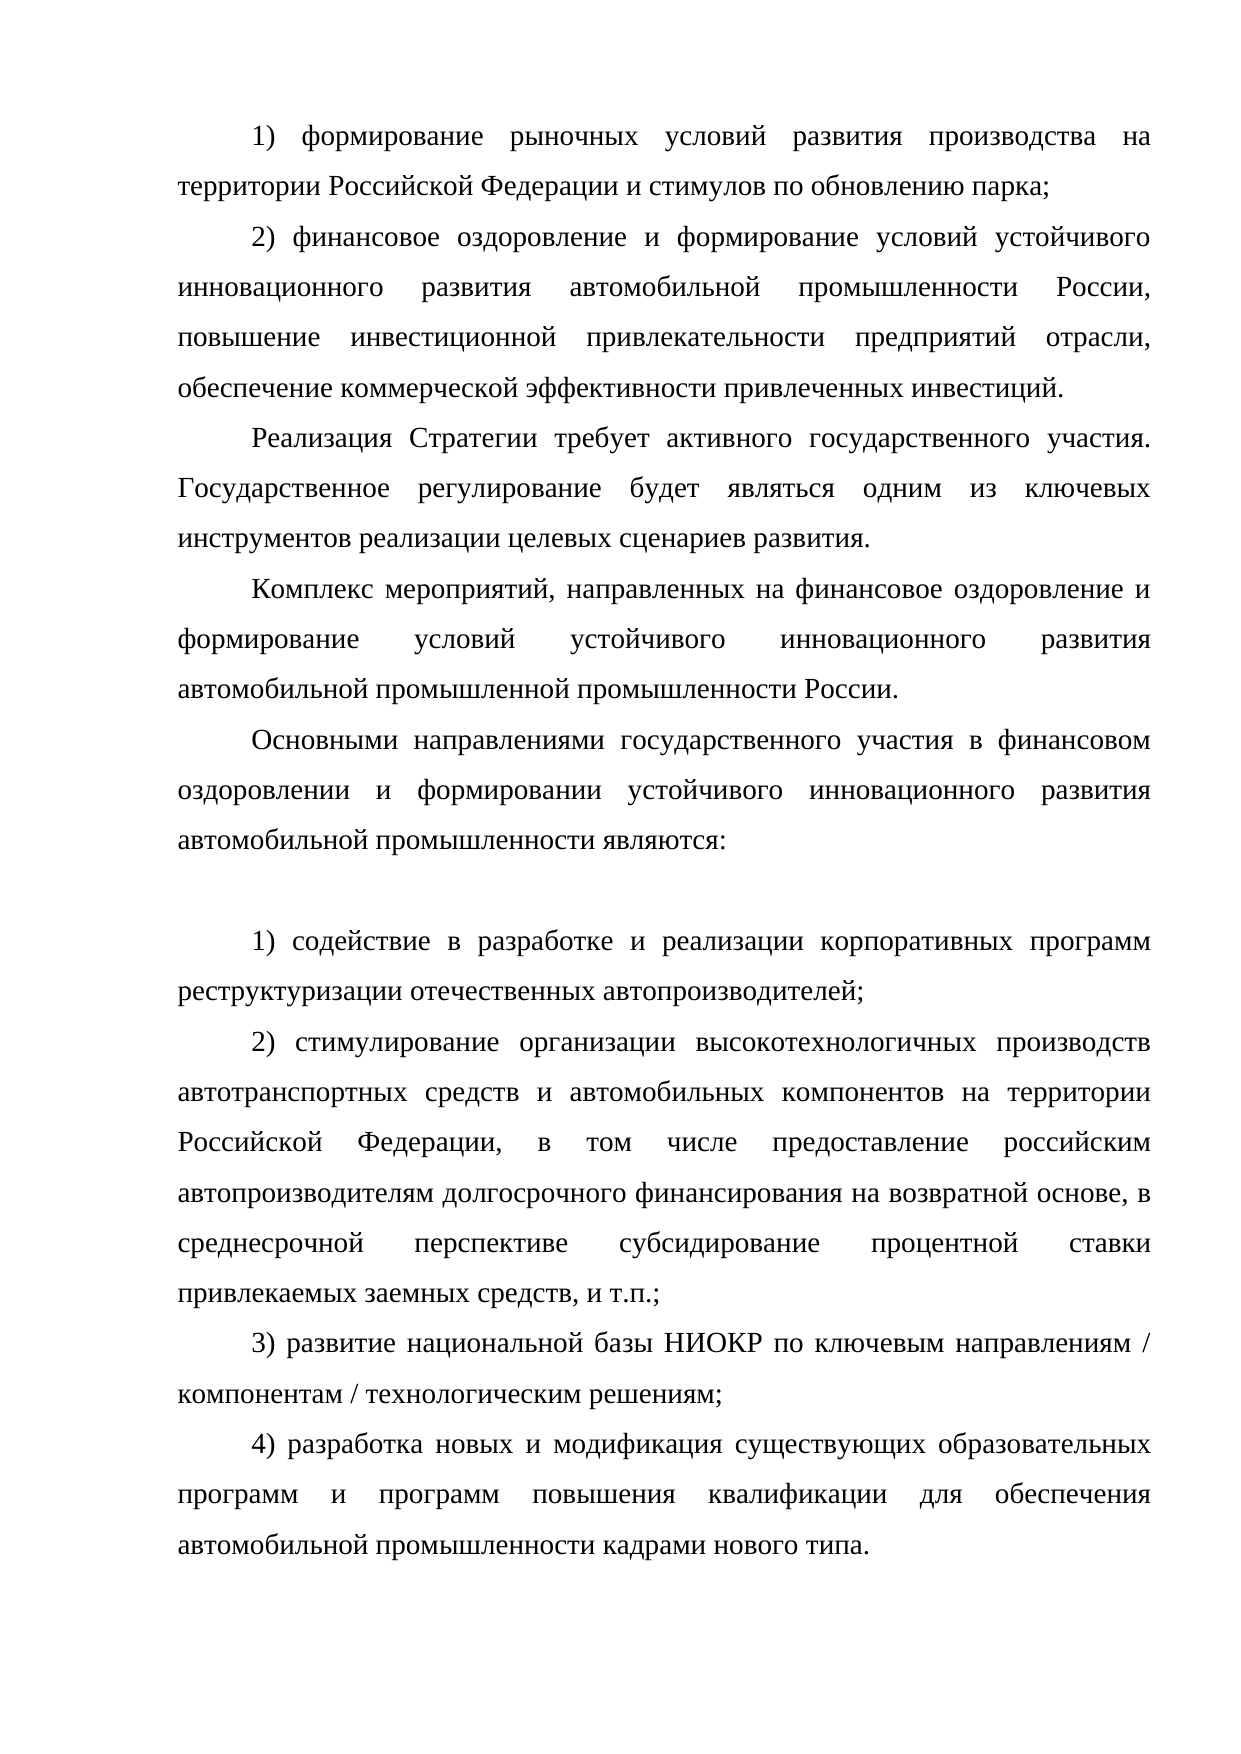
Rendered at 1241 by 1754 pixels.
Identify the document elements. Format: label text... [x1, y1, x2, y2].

text Комплекс мероприятий, направленных на финансовое оздоровление и формирование условий устойчивого инновационного развития автомобильной промышленной промышленности России. [177, 571, 1152, 705]
text 1) формирование рыночных условий развития производства на территории Российской Федерации и стимулов по обновлению парка; [177, 118, 1152, 202]
text 4) разработка новых и модификация существующих образовательных программ и программ повышения квалификации для обеспечения автомобильной промышленности кадрами нового типа. [177, 1426, 1152, 1560]
text 3) развитие национальной базы НИОКР по ключевым направлениям / компонентам / технологическим решениям; [177, 1326, 1152, 1409]
text Реализация Стратегии требует активного государственного участия. Государственное регулирование будет являться одним из ключевых инструментов реализации целевых сценариев развития. [177, 420, 1152, 554]
text 2) финансовое оздоровление и формирование условий устойчивого инновационного развития автомобильной промышленности России, повышение инвестиционной привлекательности предприятий отрасли, обеспечение коммерческой эффективности привлеченных инвестиций. [177, 219, 1152, 403]
text 1) содействие в разработке и реализации корпоративных программ реструктуризации отечественных автопроизводителей; [177, 923, 1152, 1007]
text Основными направлениями государственного участия в финансовом оздоровлении и формировании устойчивого инновационного развития автомобильной промышленности являются: [177, 722, 1152, 856]
text 2) стимулирование организации высокотехнологичных производств автотранспортных средств и автомобильных компонентов на территории Российской Федерации, в том числе предоставление российским автопроизводителям долгосрочного финансирования на возвратной основе, в среднесрочной перспективе субсидирование процентной ставки привлекаемых заемных средств, и т.п.; [177, 1024, 1152, 1309]
